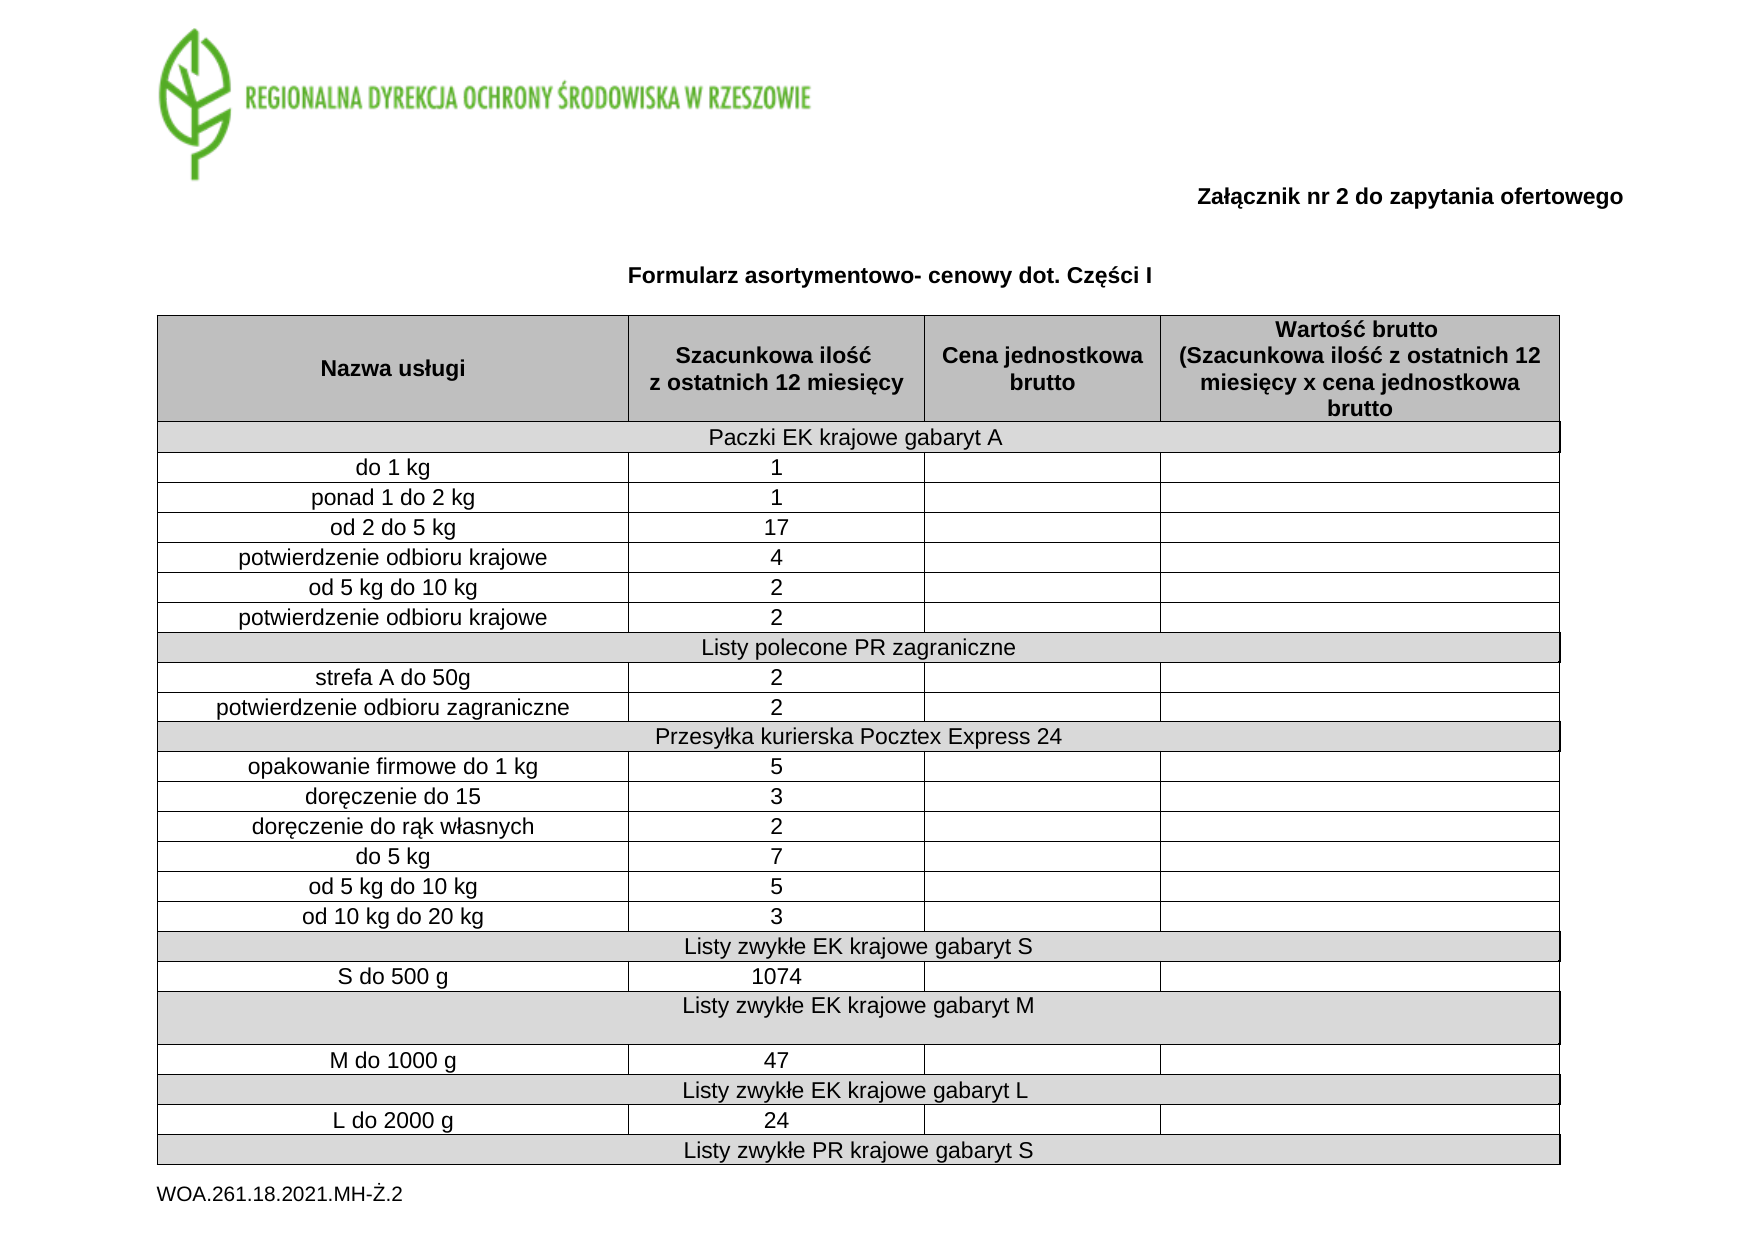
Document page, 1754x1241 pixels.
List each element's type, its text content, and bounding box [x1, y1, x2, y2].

table_cell M do 1000 g [158, 1045, 628, 1074]
table_cell [925, 782, 1160, 811]
table_cell potwierdzenie odbioru zagraniczne [158, 693, 628, 721]
table_cell 1 [629, 483, 924, 512]
table_cell [925, 1045, 1160, 1074]
table_cell [1161, 782, 1559, 811]
table_cell 2 [629, 603, 924, 632]
table_cell [1161, 663, 1559, 692]
table_cell od 5 kg do 10 kg [158, 573, 628, 602]
table_cell 2 [629, 812, 924, 841]
table_cell od 2 do 5 kg [158, 513, 628, 542]
table_cell opakowanie firmowe do 1 kg [158, 752, 628, 781]
table_cell [1161, 1105, 1559, 1134]
table_cell doręczenie do rąk własnych [158, 812, 628, 841]
table_cell [925, 513, 1160, 542]
table_cell [1161, 962, 1559, 991]
table_header Nazwa usługi [158, 316, 628, 421]
table_cell ponad 1 do 2 kg [158, 483, 628, 512]
table_cell potwierdzenie odbioru krajowe [158, 543, 628, 572]
table_cell [1161, 693, 1559, 721]
table_cell od 10 kg do 20 kg [158, 902, 628, 931]
table_cell [1161, 902, 1559, 931]
table_cell [925, 693, 1160, 721]
table_cell [1161, 872, 1559, 901]
table_cell [1161, 453, 1559, 482]
table_cell [925, 962, 1160, 991]
table_cell [925, 812, 1160, 841]
table_header Szacunkowa ilość z ostatnich 12 miesięcy [629, 316, 924, 421]
table_cell doręczenie do 15 [158, 782, 628, 811]
table_cell [1161, 603, 1559, 632]
table_cell S do 500 g [158, 962, 628, 991]
table_cell [1161, 842, 1559, 871]
table_cell [925, 1105, 1160, 1134]
table_cell 5 [629, 872, 924, 901]
table_cell 2 [629, 693, 924, 721]
table_cell [925, 752, 1160, 781]
text Formularz asortymentowo- cenowy dot. Części I [156, 262, 1623, 288]
table_cell potwierdzenie odbioru krajowe [158, 603, 628, 632]
picture [156, 28, 963, 183]
table_cell Listy polecone PR zagraniczne [158, 633, 1559, 662]
table_cell [1161, 543, 1559, 572]
table_cell Listy zwykłe EK krajowe gabaryt M [158, 992, 1559, 1044]
table_cell [925, 573, 1160, 602]
table_cell 3 [629, 902, 924, 931]
table_cell Listy zwykłe EK krajowe gabaryt L [158, 1075, 1559, 1104]
table_header Cena jednostkowa brutto [925, 316, 1160, 421]
text Załącznik nr 2 do zapytania ofertowego [156, 183, 1623, 209]
table_cell [1161, 483, 1559, 512]
table_cell [925, 902, 1160, 931]
table_cell od 5 kg do 10 kg [158, 872, 628, 901]
table_cell [925, 603, 1160, 632]
table_cell Paczki EK krajowe gabaryt A [158, 422, 1559, 452]
table_cell do 5 kg [158, 842, 628, 871]
table_cell [925, 483, 1160, 512]
table_cell 2 [629, 573, 924, 602]
table_cell 5 [629, 752, 924, 781]
table_cell [925, 842, 1160, 871]
table_cell strefa A do 50g [158, 663, 628, 692]
table_cell [1161, 812, 1559, 841]
table_cell [1161, 752, 1559, 781]
table_cell 7 [629, 842, 924, 871]
table_cell [1161, 573, 1559, 602]
table_cell 4 [629, 543, 924, 572]
table_cell 47 [629, 1045, 924, 1074]
table_cell Listy zwykłe EK krajowe gabaryt S [158, 932, 1559, 961]
table_cell Listy zwykłe PR krajowe gabaryt S [158, 1135, 1559, 1164]
table_cell 24 [629, 1105, 924, 1134]
table_cell [925, 872, 1160, 901]
table_header Wartość brutto (Szacunkowa ilość z ostatnich 12 miesięcy x cena jednostkowa brutto [1161, 316, 1559, 421]
table_cell 3 [629, 782, 924, 811]
table_cell 2 [629, 663, 924, 692]
table_cell 17 [629, 513, 924, 542]
table_cell [925, 543, 1160, 572]
table_cell Przesyłka kurierska Pocztex Express 24 [158, 722, 1559, 751]
table_cell L do 2000 g [158, 1105, 628, 1134]
table_cell [925, 663, 1160, 692]
table_cell [925, 453, 1160, 482]
table_cell [1161, 1045, 1559, 1074]
table_cell [1161, 513, 1559, 542]
table_cell 1 [629, 453, 924, 482]
table_cell do 1 kg [158, 453, 628, 482]
table_cell 1074 [629, 962, 924, 991]
